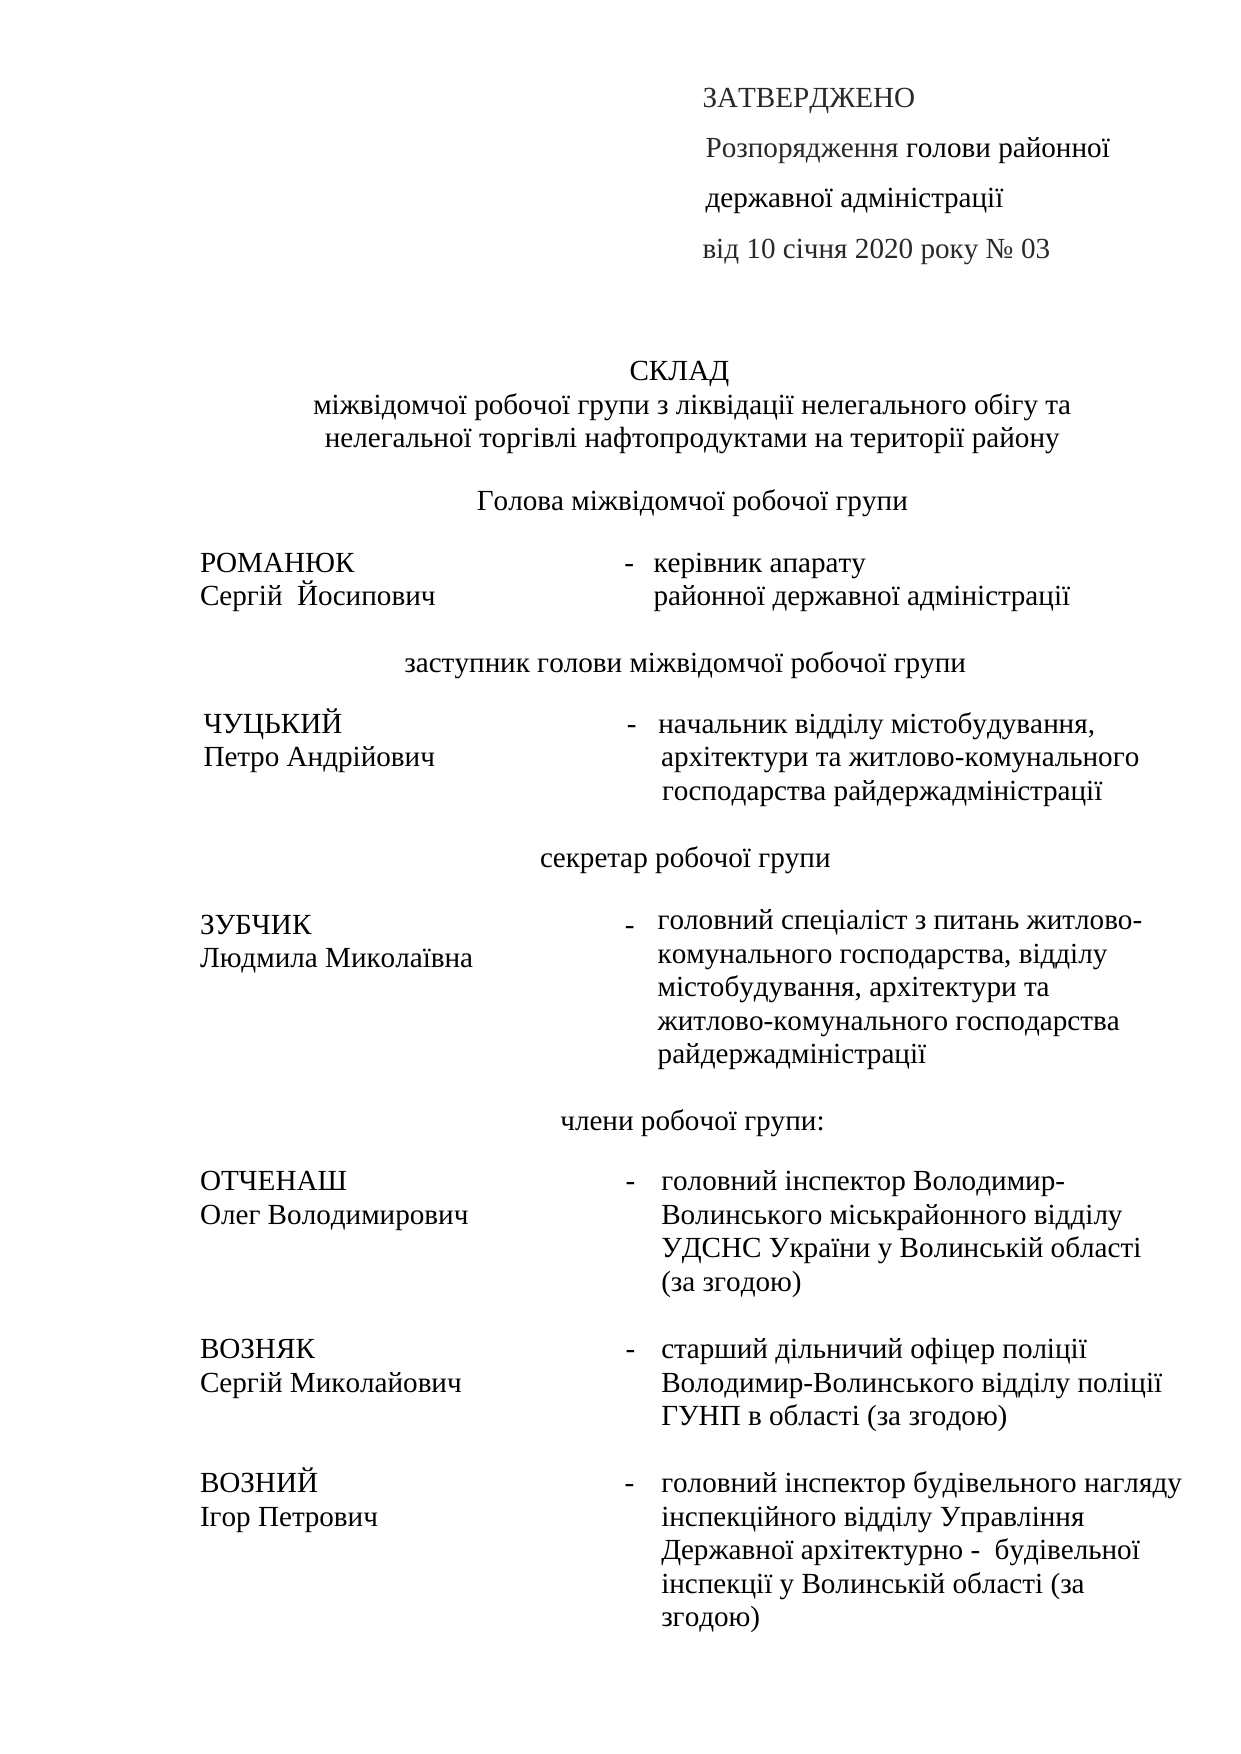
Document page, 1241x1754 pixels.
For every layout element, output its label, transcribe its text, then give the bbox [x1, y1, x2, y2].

table_cell ВОЗНЯК - Сергій Миколайович [189, 1331, 646, 1465]
table_cell РОМАНЮК - Сергій Йосипович [189, 545, 646, 646]
text від 10 січня 2020 року № 03 [177, 231, 1181, 264]
table_cell головний спеціаліст з питань житлово- комунального господарства, відділу містобудування, архітектури та житлово-комунального господарства райдержадміністрації [646, 874, 1196, 1070]
table_cell ЧУЦЬКИЙ - начальник відділу містобудування, Петро Андрійович архітектури та житлово-комунального [189, 706, 1196, 773]
text державної адміністрації [151, 181, 1163, 214]
table_cell ВОЗНИЙ - Ігор Петрович [189, 1465, 646, 1662]
table_cell головний інспектор Володимир-Волинського міськрайонного відділу УДСНС України у Волинській області (за згодою) [646, 1164, 1196, 1331]
table_header міжвідомчої робочої групи з ліквідації нелегального обігу та нелегальної торгівлі нафтопродуктами на території району Голова міжвідомчої робочої групи [189, 387, 1196, 545]
table_cell старший дільничий офіцер поліції Володимир-Волинського відділу поліції ГУНП в області (за згодою) [646, 1331, 1196, 1465]
table_cell члени робочої групи: [189, 1070, 1196, 1163]
text ЗАТВЕРДЖЕНО [177, 80, 1181, 113]
table_cell керівник апарату районної державної адміністрації [646, 545, 1196, 646]
table_cell господарства райдержадміністрації секретар робочої групи [189, 773, 1196, 873]
table_cell ОТЧЕНАШ - Олег Володимирович [189, 1164, 646, 1331]
table_cell заступник голови міжвідомчої робочої групи [189, 646, 1196, 706]
table_cell головний інспектор будівельного нагляду інспекційного відділу Управління Державної архітектурно - будівельної інспекції у Волинській області (за згодою) [646, 1465, 1196, 1662]
text СКЛАД [177, 353, 1181, 387]
table_cell ЗУБЧИК - Людмила Миколаївна [189, 874, 646, 1070]
text Розпорядження голови районної [151, 130, 1163, 164]
